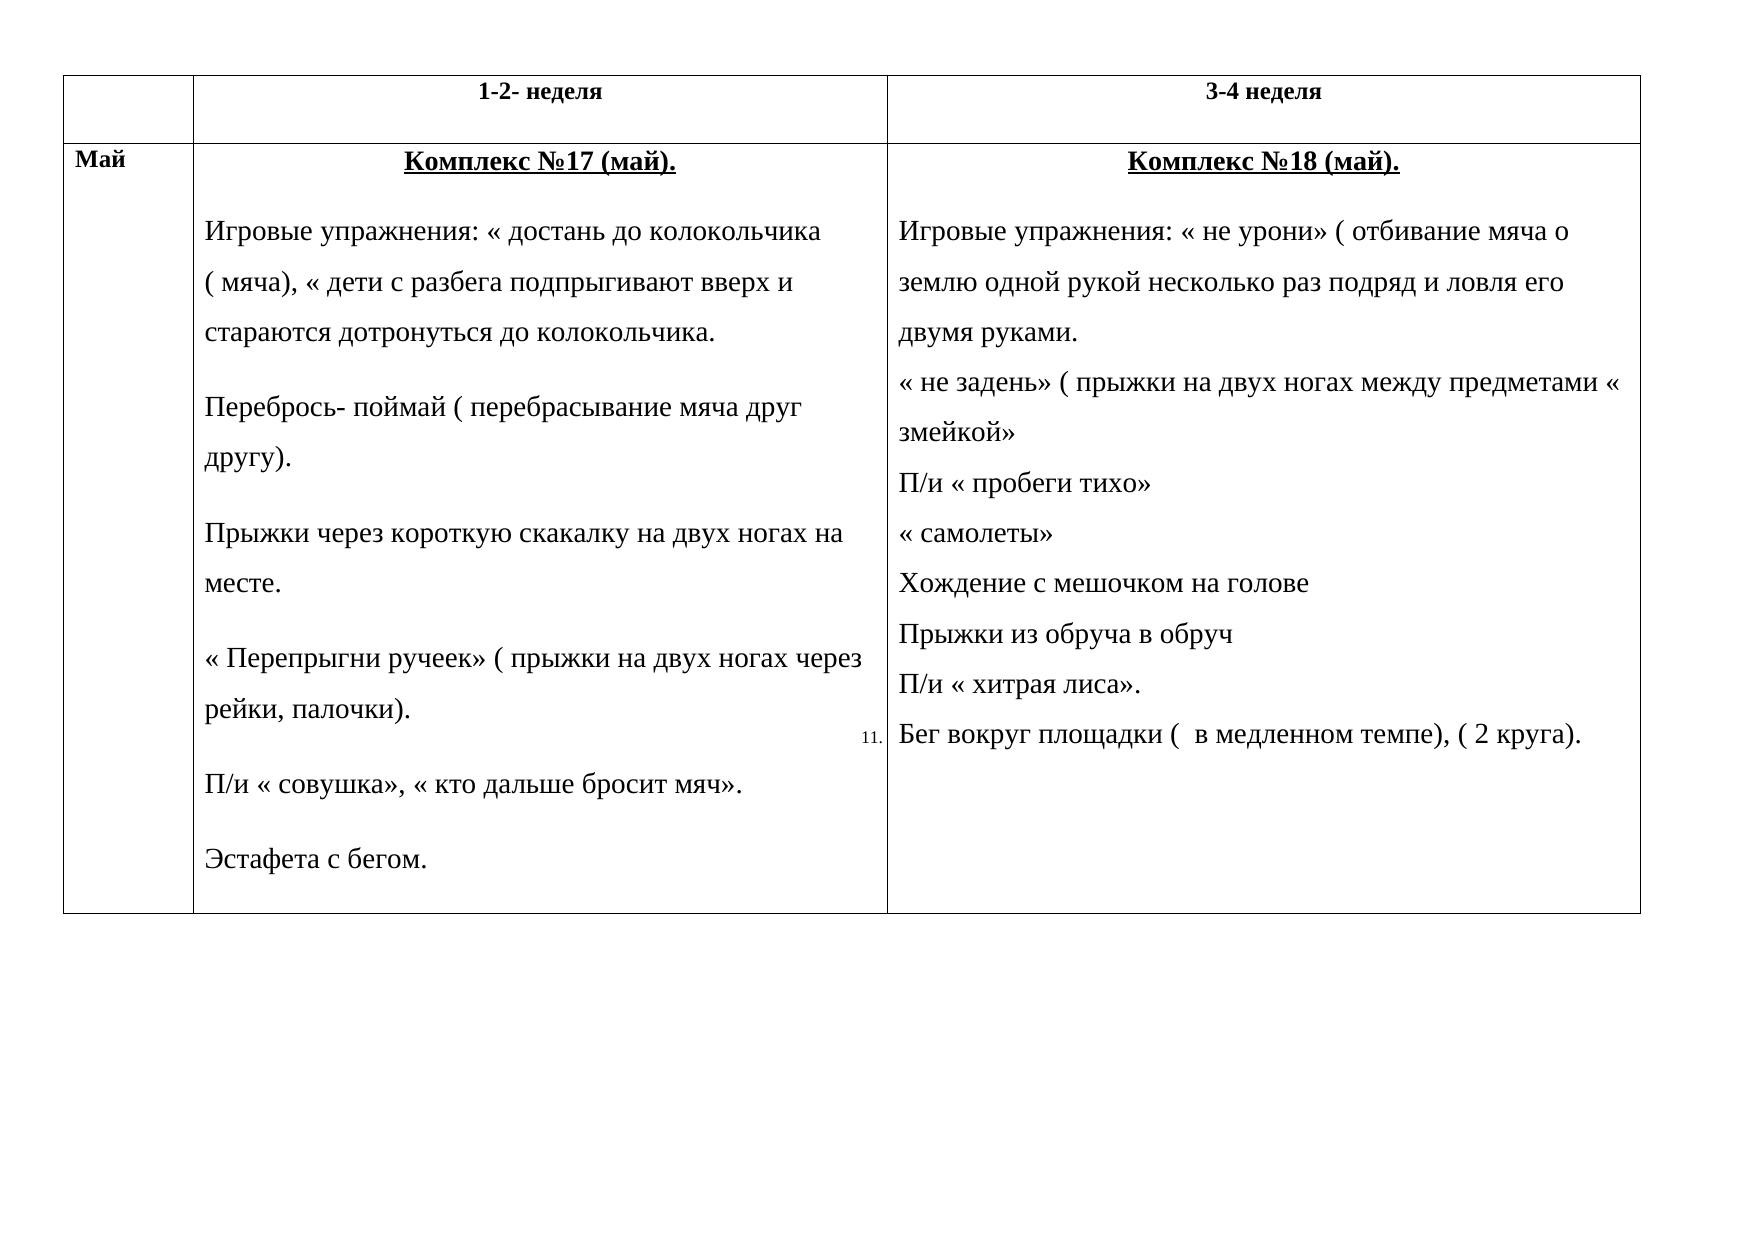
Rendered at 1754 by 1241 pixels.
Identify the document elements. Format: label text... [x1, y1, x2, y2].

table_header 1-2- неделя [194, 76, 887, 143]
table_cell Комплекс №18 (май). Игровые упражнения: « не урони» ( отбивание мяча о землю одной рукой несколько раз подряд и ловля его двумя руками. « не задень» ( прыжки на двух ногах между предметами « змейкой» П/и « пробеги тихо» « самолеты» Хождение с мешочком на голове Прыжки из обруча в обруч П/и « хитрая лиса». Бег вокруг площадки ( в медленном темпе), ( 2 круга). [888, 144, 1640, 913]
table_cell Май [64, 144, 193, 913]
table_header [64, 76, 193, 143]
table_header 3-4 неделя [888, 76, 1640, 143]
table_cell Комплекс №17 (май). Игровые упражнения: « достань до колокольчика ( мяча), « дети с разбега подпрыгивают вверх и стараются дотронуться до колокольчика. Перебрось- поймай ( перебрасывание мяча друг другу). Прыжки через короткую скакалку на двух ногах на месте. « Перепрыгни ручеек» ( прыжки на двух ногах через рейки, палочки). П/и « совушка», « кто дальше бросит мяч». Эстафета с бегом. [194, 144, 887, 913]
